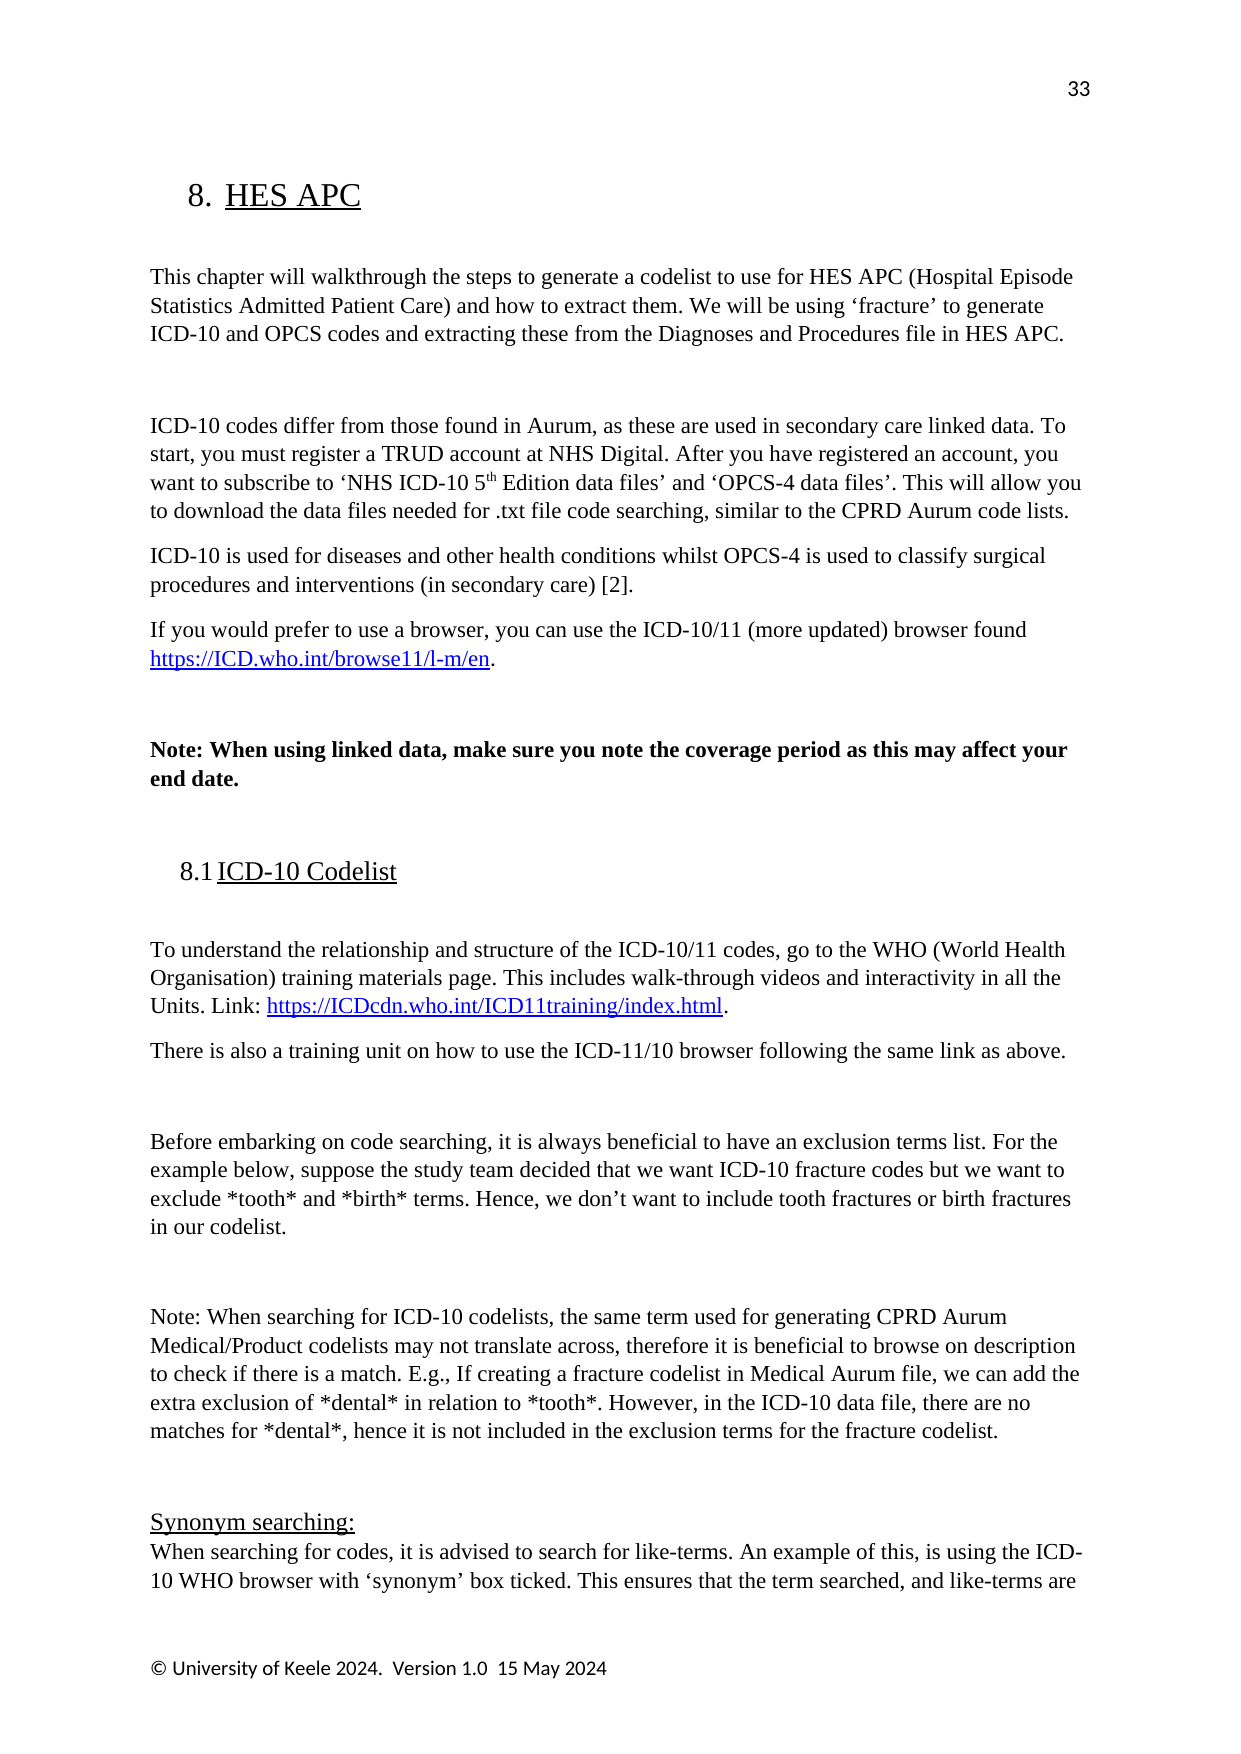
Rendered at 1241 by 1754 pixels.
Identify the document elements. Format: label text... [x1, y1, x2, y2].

text If you would prefer to use a browser, you can use the ICD-10/11 (more updated) browser found https://ICD.who.int/browse11/l-m/en. [150, 616, 1090, 673]
subtitle Synonym searching: [150, 1507, 1090, 1536]
text ICD-10 is used for diseases and other health conditions whilst OPCS-4 is used to classify surgical procedures and interventions (in secondary care) [2]. [150, 542, 1090, 597]
subtitle ICD-10 Codelist [179, 855, 1090, 886]
text Note: When searching for ICD-10 codelists, the same term used for generating CPRD Aurum Medical/Product codelists may not translate across, therefore it is beneficial to browse on description to check if there is a match. E.g., If creating a fracture codelist in Medical Aurum file, we can add the extra exclusion of *dental* in relation to *tooth*. However, in the ICD-10 data file, there are no matches for *dental*, hence it is not included in the exclusion terms for the fracture codelist. [150, 1303, 1090, 1443]
text ICD-10 codes differ from those found in Aurum, as these are used in secondary care linked data. To start, you must register a TRUD account at NHS Digital. After you have registered an account, you want to subscribe to ‘NHS ICD-10 5th Edition data files’ and ‘OPCS-4 data files’. This will allow you to download the data files needed for .txt file code searching, similar to the CPRD Aurum code lists. [150, 412, 1090, 524]
text Before embarking on code searching, it is always beneficial to have an exclusion terms list. For the example below, suppose the study team decided that we want ICD-10 fracture codes but we want to exclude *tooth* and *birth* terms. Hence, we don’t want to include tooth fractures or birth fractures in our codelist. [150, 1128, 1090, 1239]
subtitle HES APC [187, 175, 1090, 213]
text This chapter will walkthrough the steps to generate a codelist to use for HES APC (Hospital Episode Statistics Admitted Patient Care) and how to extract them. We will be using ‘fracture’ to generate ICD-10 and OPCS codes and extracting these from the Diagnoses and Procedures file in HES APC. [150, 263, 1090, 346]
text There is also a training unit on how to use the ICD-11/10 browser following the same link as above. [150, 1038, 1090, 1064]
text Note: When using linked data, make sure you note the coverage period as this may affect your end date. [150, 737, 1090, 791]
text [150, 1538, 1090, 1593]
text To understand the relationship and structure of the ICD-10/11 codes, go to the WHO (World Health Organisation) training materials page. This includes walk-through videos and interactivity in all the Units. Link: https://ICDcdn.who.int/ICD11training/index.html. [150, 936, 1090, 1019]
